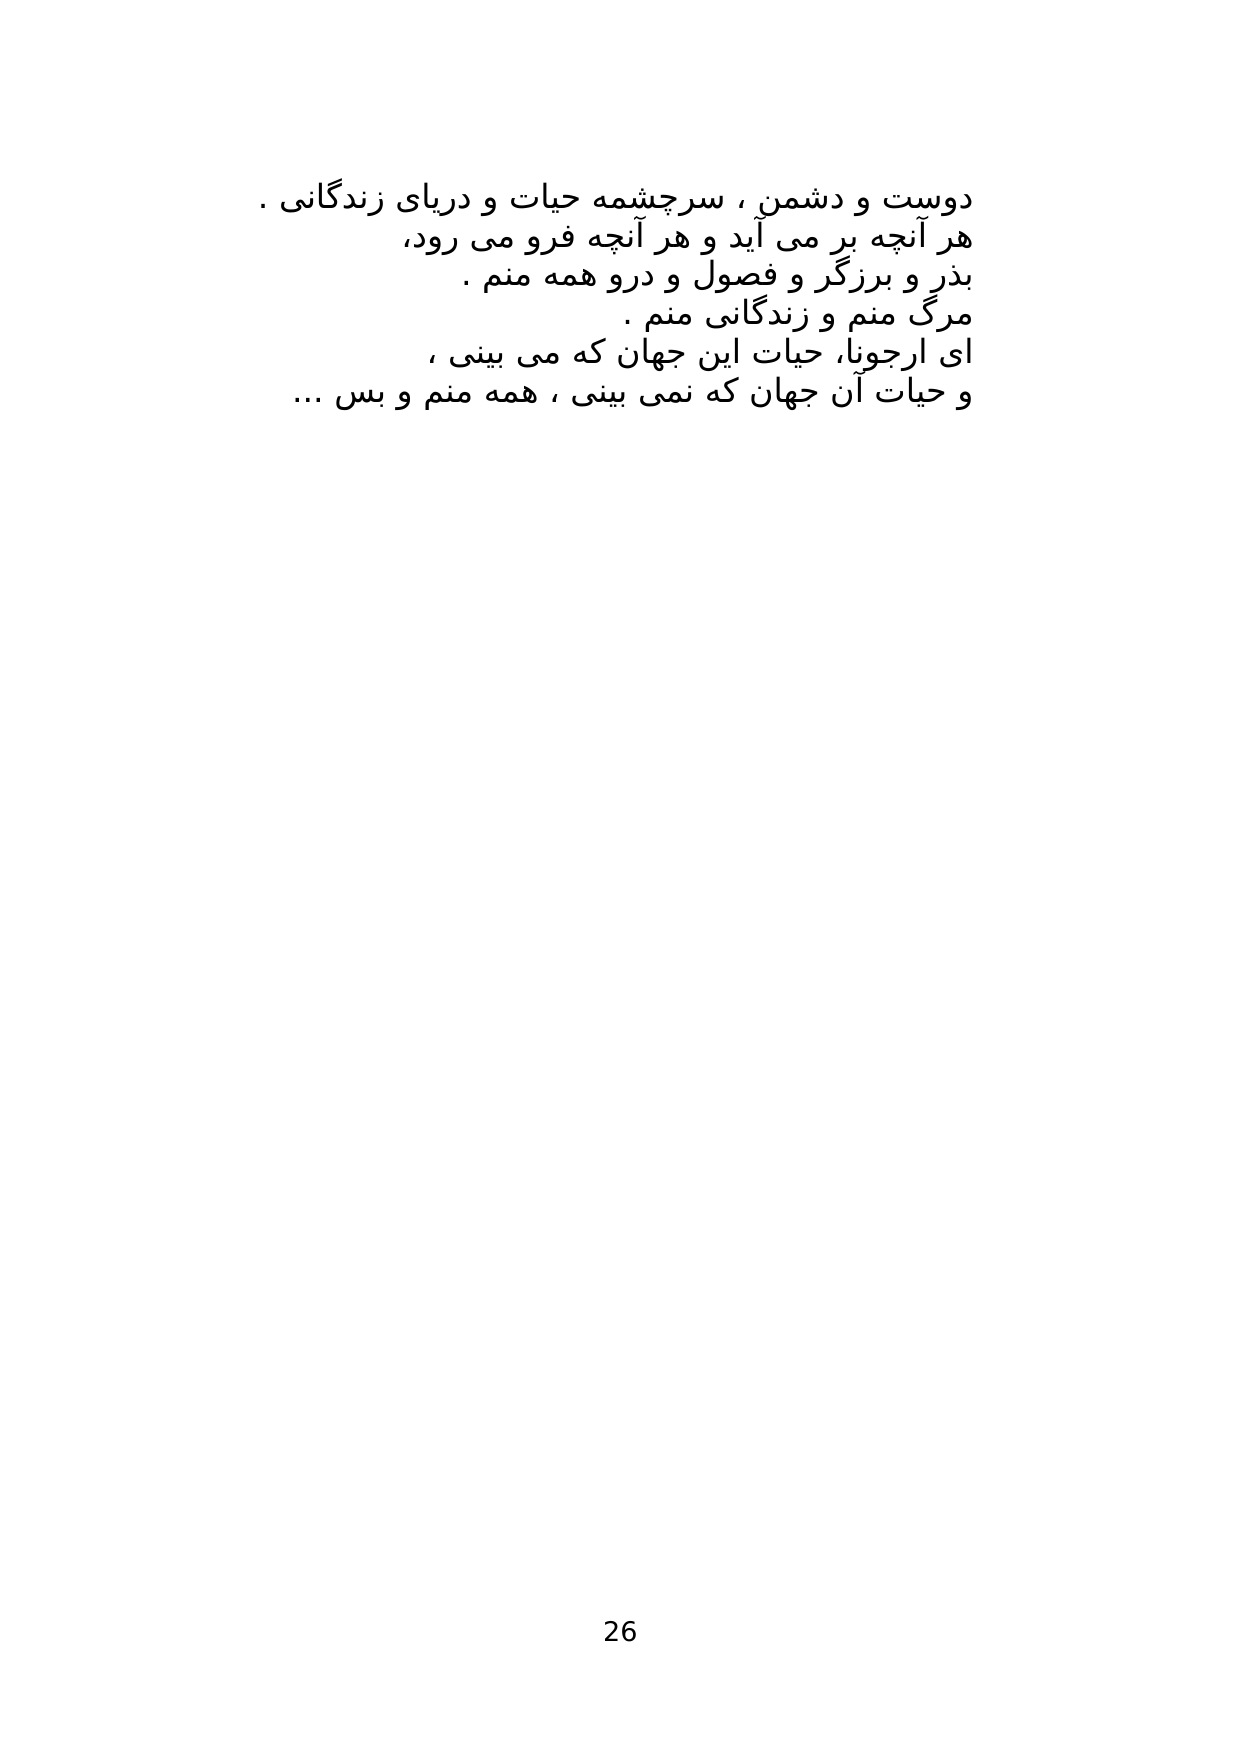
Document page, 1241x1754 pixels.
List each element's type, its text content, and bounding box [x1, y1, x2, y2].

text مرگ منم و زندگانى منم . [236, 294, 1004, 333]
text اى ارجونا، حيات اين جهان كه مى بينى ، [236, 333, 1004, 371]
text بذر و برزگر و فصول و درو همه منم . [236, 255, 1004, 294]
text هر آنچه بر مى آيد و هر آنچه فرو مى رود، [236, 216, 1004, 255]
text و حيات آن جهان كه نمى بينى ، همه منم و بس ... [236, 371, 1004, 410]
text دوست و دشمن ، سرچشمه حيات و درياى زندگانى . [236, 177, 1004, 216]
